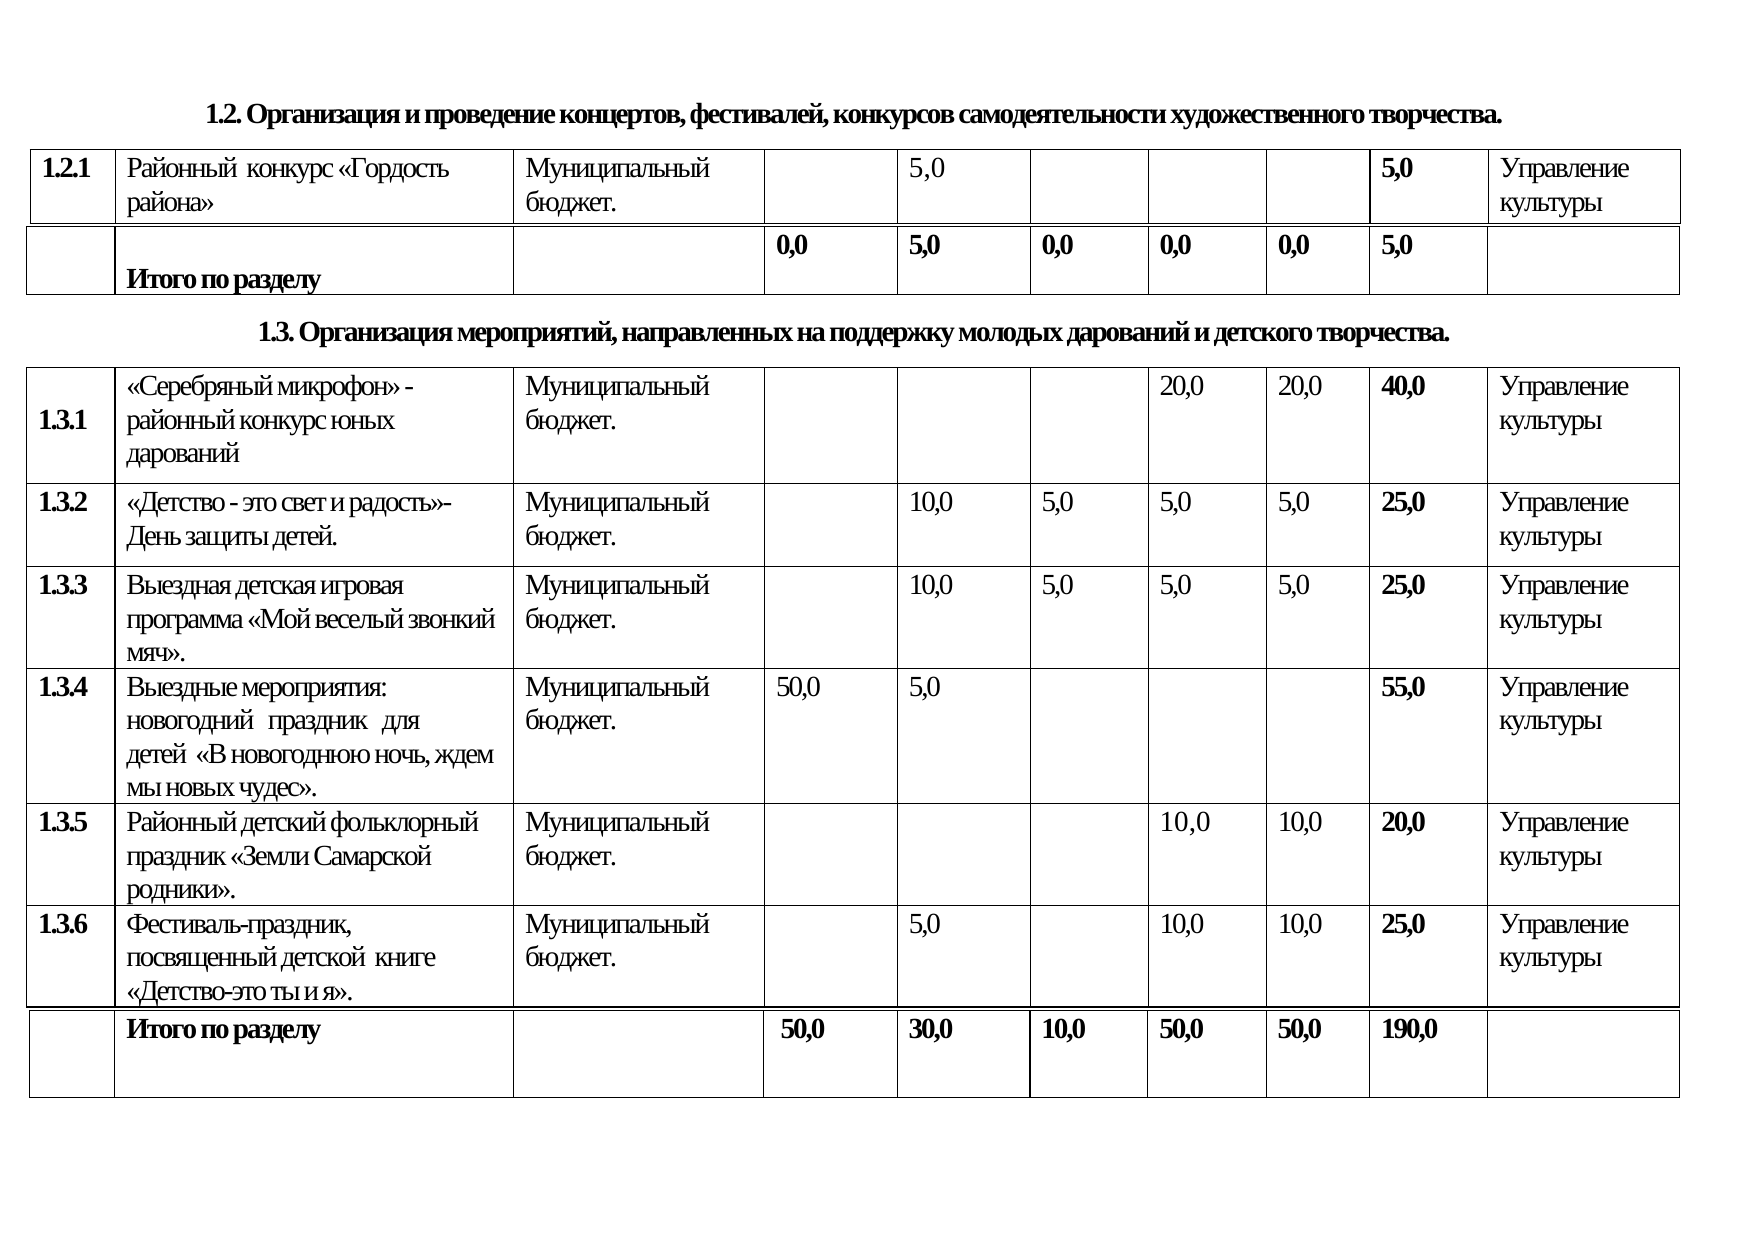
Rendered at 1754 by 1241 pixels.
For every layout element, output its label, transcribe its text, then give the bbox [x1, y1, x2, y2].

table_cell 25,0 [1370, 484, 1487, 566]
table_cell 5,0 [1149, 484, 1266, 566]
table_cell 5,0 [1149, 567, 1266, 668]
table_header [30, 1011, 114, 1097]
table_cell «Детство - это свет и радость»- День защиты детей. [116, 484, 513, 566]
table_cell [1031, 669, 1148, 803]
table_cell 1.3.2 [27, 484, 114, 566]
table_cell 1.3.3 [27, 567, 114, 668]
table_cell Муниципальный бюджет. [514, 567, 764, 668]
table_header 5,0 [898, 150, 1030, 223]
table_cell 55,0 [1370, 669, 1487, 803]
table_header [1488, 227, 1679, 294]
table_cell 1.3.5 [27, 804, 114, 905]
table_header [765, 150, 897, 223]
table_header 10,0 [1031, 1011, 1147, 1097]
table_cell Управление культуры [1488, 484, 1679, 566]
table_header 50,0 [764, 1011, 897, 1097]
table_header 5,0 [898, 227, 1030, 294]
table_cell Выездные мероприятия: новогодний праздник для детей «В новогоднюю ночь, ждем мы новых чудес». [116, 669, 513, 803]
table_cell [1149, 669, 1266, 803]
table_cell Управление культуры [1488, 669, 1679, 803]
table_cell Управление культуры [1488, 804, 1679, 905]
table_cell [1031, 804, 1148, 905]
table_cell 10,0 [898, 567, 1030, 668]
table_cell [1267, 669, 1369, 803]
table_cell 10,0 [1267, 906, 1369, 1006]
table_cell 10,0 [1267, 804, 1369, 905]
table_header [1031, 150, 1148, 223]
table_header 0,0 [765, 227, 897, 294]
table_header Муниципальный бюджет. [514, 150, 764, 223]
table_header 1.3.1 [27, 368, 114, 483]
table_cell [765, 804, 897, 905]
table_header 20,0 [1267, 368, 1369, 483]
table_header 30,0 [898, 1011, 1029, 1097]
table_header [1149, 150, 1266, 223]
table_cell Фестиваль-праздник, посвященный детской книге «Детство-это ты и я». [116, 906, 513, 1006]
table_cell Управление культуры [1488, 567, 1679, 668]
table_header «Серебряный микрофон» - районный конкурс юных дарований [116, 368, 513, 483]
table_cell Муниципальный бюджет. [514, 484, 764, 566]
table_cell Муниципальный бюджет. [514, 906, 764, 1006]
table_cell 10,0 [1149, 804, 1266, 905]
table_header Районный конкурс «Гордость района» [116, 150, 513, 223]
table_header 20,0 [1149, 368, 1266, 483]
table_cell 1.3.4 [27, 669, 114, 803]
table_cell [1031, 906, 1148, 1006]
table_cell Выездная детская игровая программа «Мой веселый звонкий мяч». [116, 567, 513, 668]
table_header Муниципальный бюджет. [514, 368, 764, 483]
table_header 40,0 [1370, 368, 1487, 483]
table_cell [765, 567, 897, 668]
table_header [1031, 368, 1148, 483]
table_cell 5,0 [1031, 484, 1148, 566]
table_cell Районный детский фольклорный праздник «Земли Самарской родники». [116, 804, 513, 905]
table_header Управление культуры [1488, 368, 1679, 483]
table_cell 5,0 [1267, 567, 1369, 668]
table_header Итого по разделу [115, 1011, 513, 1097]
table_cell [765, 484, 897, 566]
table_cell 5,0 [898, 669, 1030, 803]
table_header 5,0 [1371, 150, 1488, 223]
table_header 190,0 [1370, 1011, 1487, 1097]
table_header [1267, 150, 1369, 223]
table_cell 10,0 [898, 484, 1030, 566]
table_cell 25,0 [1370, 906, 1487, 1006]
text 1.3. Организация мероприятий, направленных на поддержку молодых дарований и детского творчества. [29, 314, 1680, 348]
table_header [514, 227, 764, 294]
table_cell 10,0 [1149, 906, 1266, 1006]
table_header [1488, 1011, 1679, 1097]
table_header [27, 227, 114, 294]
table_cell 5,0 [1267, 484, 1369, 566]
table_cell Управление культуры [1488, 906, 1679, 1006]
table_cell Муниципальный бюджет. [514, 804, 764, 905]
table_cell 5,0 [1031, 567, 1148, 668]
table_cell 50,0 [765, 669, 897, 803]
table_cell [898, 804, 1030, 905]
text 1.2. Организация и проведение концертов, фестивалей, конкурсов самодеятельности художественного творчества. [29, 97, 1680, 130]
table_header 50,0 [1267, 1011, 1369, 1097]
table_cell 25,0 [1370, 567, 1487, 668]
table_header [514, 1011, 763, 1097]
table_header 0,0 [1149, 227, 1266, 294]
table_header 50,0 [1148, 1011, 1266, 1097]
table_cell 20,0 [1370, 804, 1487, 905]
table_cell 1.3.6 [27, 906, 114, 1006]
table_header 1.2.1 [31, 150, 115, 223]
table_cell Муниципальный бюджет. [514, 669, 764, 803]
table_cell [765, 906, 897, 1006]
table_header 0,0 [1267, 227, 1369, 294]
table_header [898, 368, 1030, 483]
table_header Итого по разделу [116, 227, 513, 294]
table_header 0,0 [1031, 227, 1148, 294]
table_header [765, 368, 897, 483]
table_cell 5,0 [898, 906, 1030, 1006]
table_header 5,0 [1370, 227, 1487, 294]
table_header Управление культуры [1489, 150, 1680, 223]
